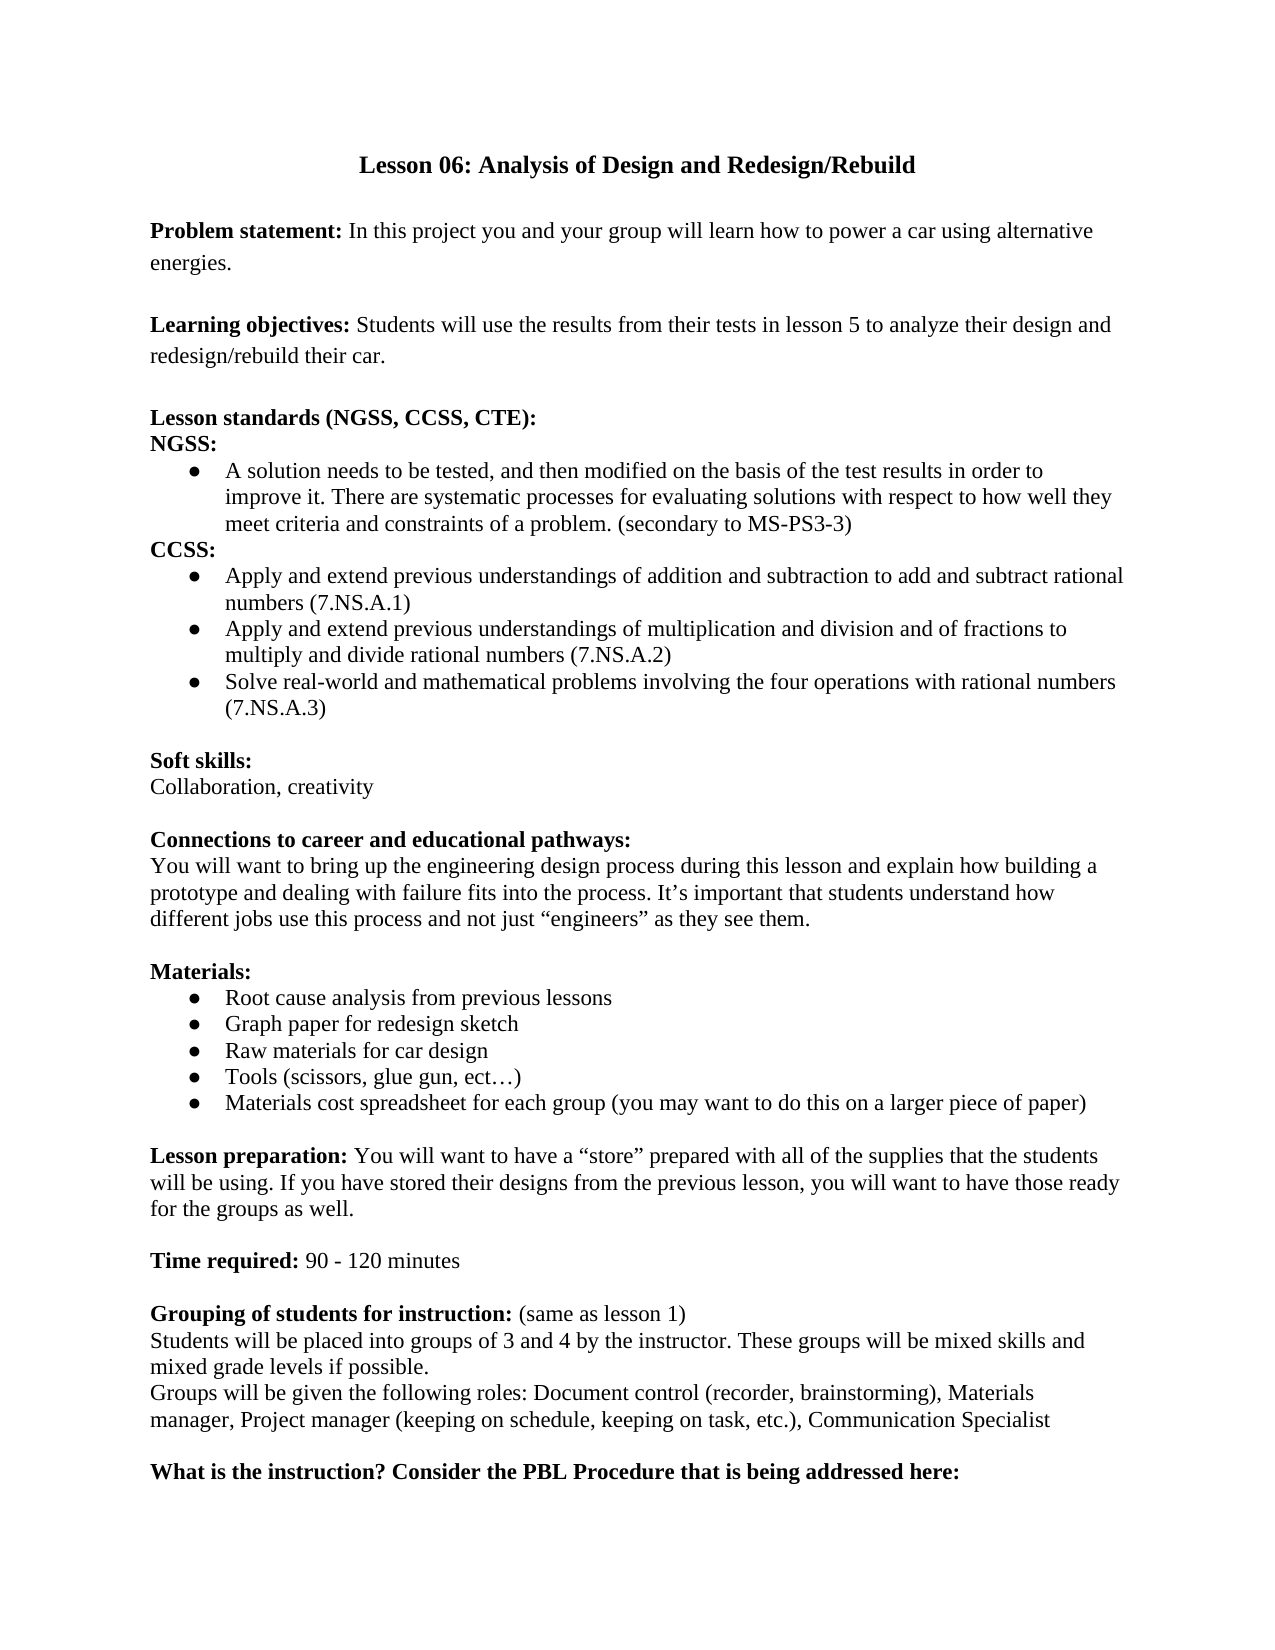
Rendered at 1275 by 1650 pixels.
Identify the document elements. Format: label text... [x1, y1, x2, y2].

list Raw materials for car design [187, 1037, 1125, 1063]
text Connections to career and educational pathways: [150, 826, 1125, 852]
list Materials cost spreadsheet for each group (you may want to do this on a larger piece of paper) [187, 1089, 1125, 1116]
text Materials: [150, 958, 1125, 984]
text You will want to bring up the engineering design process during this lesson and explain how building a prototype and dealing with failure fits into the process. It’s important that students understand how different jobs use this process and not just “engineers” as they see them. [150, 852, 1125, 931]
text NGSS: [150, 431, 1125, 457]
list Apply and extend previous understandings of multiplication and division and of fractions to multiply and divide rational numbers (7.NS.A.2) [187, 615, 1125, 668]
text Collaboration, creativity [150, 773, 1125, 799]
text Soft skills: [150, 747, 1125, 773]
list Apply and extend previous understandings of addition and subtraction to add and subtract rational numbers (7.NS.A.1) [187, 562, 1125, 615]
text Grouping of students for instruction: (same as lesson 1) [150, 1300, 1125, 1327]
text Problem statement: In this project you and your group will learn how to power a car using alternative energies. [150, 217, 1125, 275]
text Learning objectives: Students will use the results from their tests in lesson 5 to analyze their design and redesign/rebuild their car. [150, 311, 1125, 369]
text Lesson preparation: You will want to have a “store” prepared with all of the supplies that the students will be using. If you have stored their designs from the previous lesson, you will want to have those ready for the groups as well. [150, 1142, 1125, 1221]
text Groups will be given the following roles: Document control (recorder, brainstorming), Materials manager, Project manager (keeping on schedule, keeping on task, etc.), Communication Specialist [150, 1379, 1125, 1432]
list Root cause analysis from previous lessons [187, 984, 1125, 1010]
list Solve real-world and mathematical problems involving the four operations with rational numbers (7.NS.A.3) [187, 668, 1125, 721]
text Lesson 06: Analysis of Design and Redesign/Rebuild [150, 150, 1125, 179]
list Graph paper for redesign sketch [187, 1010, 1125, 1037]
text Lesson standards (NGSS, CCSS, CTE): [150, 404, 1125, 431]
text Students will be placed into groups of 3 and 4 by the instructor. These groups will be mixed skills and mixed grade levels if possible. [150, 1327, 1125, 1379]
list Tools (scissors, glue gun, ect…) [187, 1063, 1125, 1089]
text CCSS: [150, 536, 1125, 562]
text What is the instruction? Consider the PBL Procedure that is being addressed here: [150, 1458, 1125, 1485]
list A solution needs to be tested, and then modified on the basis of the test results in order to improve it. There are systematic processes for evaluating solutions with respect to how well they meet criteria and constraints of a problem. (secondary to MS-PS3-3) [187, 457, 1125, 536]
text Time required: 90 - 120 minutes [150, 1248, 1125, 1274]
